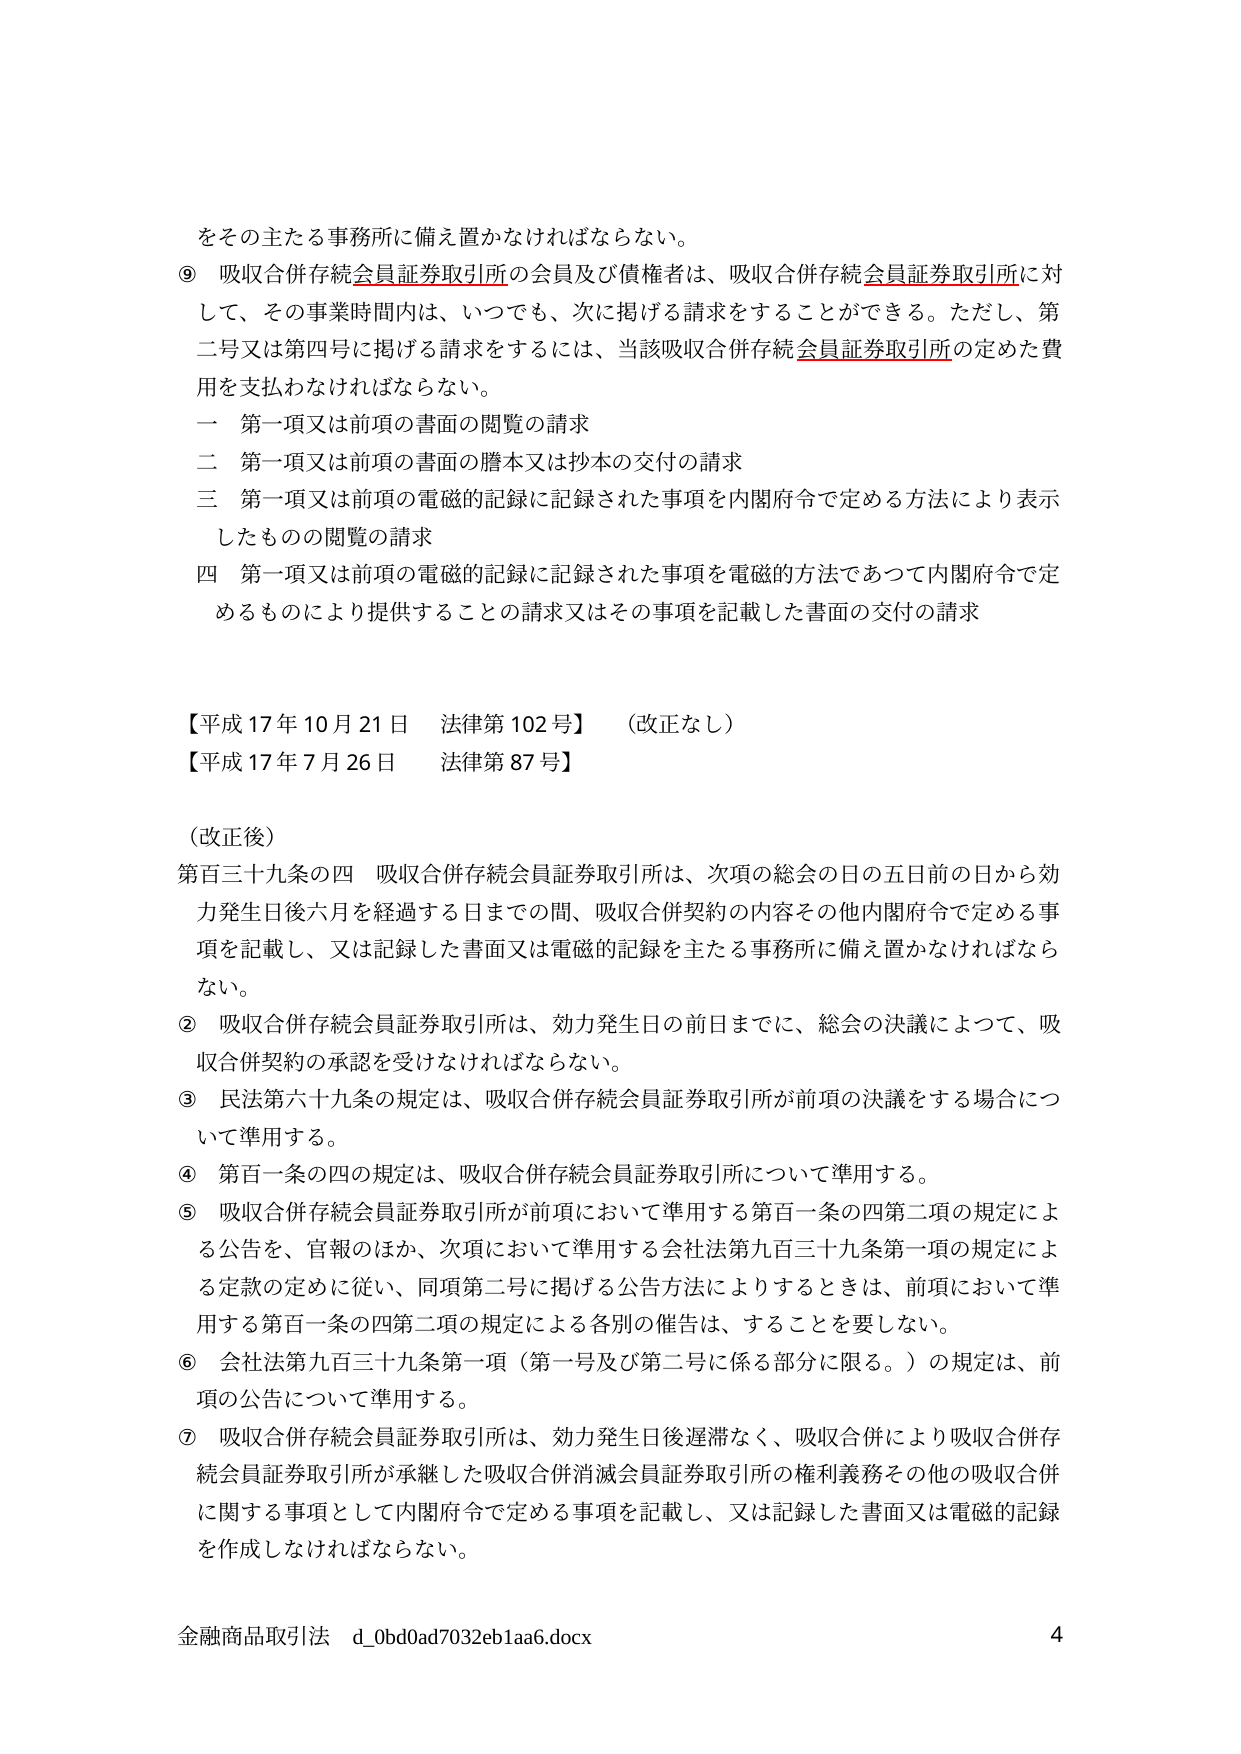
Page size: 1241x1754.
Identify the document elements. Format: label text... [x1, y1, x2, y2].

text 四 第一項又は前項の電磁的記録に記録された事項を電磁的方法であつて内閣府令で定めるものにより提供することの請求又はその事項を記載した書面の交付の請求 [196, 554, 1063, 629]
text （改正後） [177, 817, 1063, 854]
text 第百三十九条の四 吸収合併存続会員証券取引所は、次項の総会の日の五日前の日から効力発生日後六月を経過する日までの間、吸収合併契約の内容その他内閣府令で定める事項を記載し、又は記録した書面又は電磁的記録を主たる事務所に備え置かなければならない。 [177, 854, 1063, 1004]
text 一 第一項又は前項の書面の閲覧の請求 [196, 404, 1063, 442]
text 二 第一項又は前項の書面の謄本又は抄本の交付の請求 [196, 442, 1063, 479]
text ⑦ 吸収合併存続会員証券取引所は、効力発生日後遅滞なく、吸収合併により吸収合併存続会員証券取引所が承継した吸収合併消滅会員証券取引所の権利義務その他の吸収合併に関する事項として内閣府令で定める事項を記載し、又は記録した書面又は電磁的記録を作成しなければならない。 [177, 1417, 1063, 1567]
text ④ 第百一条の四の規定は、吸収合併存続会員証券取引所について準用する。 [177, 1154, 1063, 1192]
text 【平成17年7月26日 法律第87号】 [177, 742, 1063, 779]
text ⑨ 吸収合併存続会員証券取引所の会員及び債権者は、吸収合併存続会員証券取引所に対して、その事業時間内は、いつでも、次に掲げる請求をすることができる。ただし、第二号又は第四号に掲げる請求をするには、当該吸収合併存続会員証券取引所の定めた費用を支払わなければならない。 [177, 254, 1063, 404]
text ⑤ 吸収合併存続会員証券取引所が前項において準用する第百一条の四第二項の規定による公告を、官報のほか、次項において準用する会社法第九百三十九条第一項の規定による定款の定めに従い、同項第二号に掲げる公告方法によりするときは、前項において準用する第百一条の四第二項の規定による各別の催告は、することを要しない。 [177, 1192, 1063, 1342]
text 【平成17年10月21日 法律第102号】 （改正なし） [177, 704, 1063, 742]
text ② 吸収合併存続会員証券取引所は、効力発生日の前日までに、総会の決議によつて、吸収合併契約の承認を受けなければならない。 [177, 1004, 1063, 1079]
text ③ 民法第六十九条の規定は、吸収合併存続会員証券取引所が前項の決議をする場合について準用する。 [177, 1079, 1063, 1154]
text 三 第一項又は前項の電磁的記録に記録された事項を内閣府令で定める方法により表示したものの閲覧の請求 [196, 479, 1063, 554]
text ⑥ 会社法第九百三十九条第一項（第一号及び第二号に係る部分に限る。）の規定は、前項の公告について準用する。 [177, 1342, 1063, 1417]
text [177, 217, 1063, 254]
